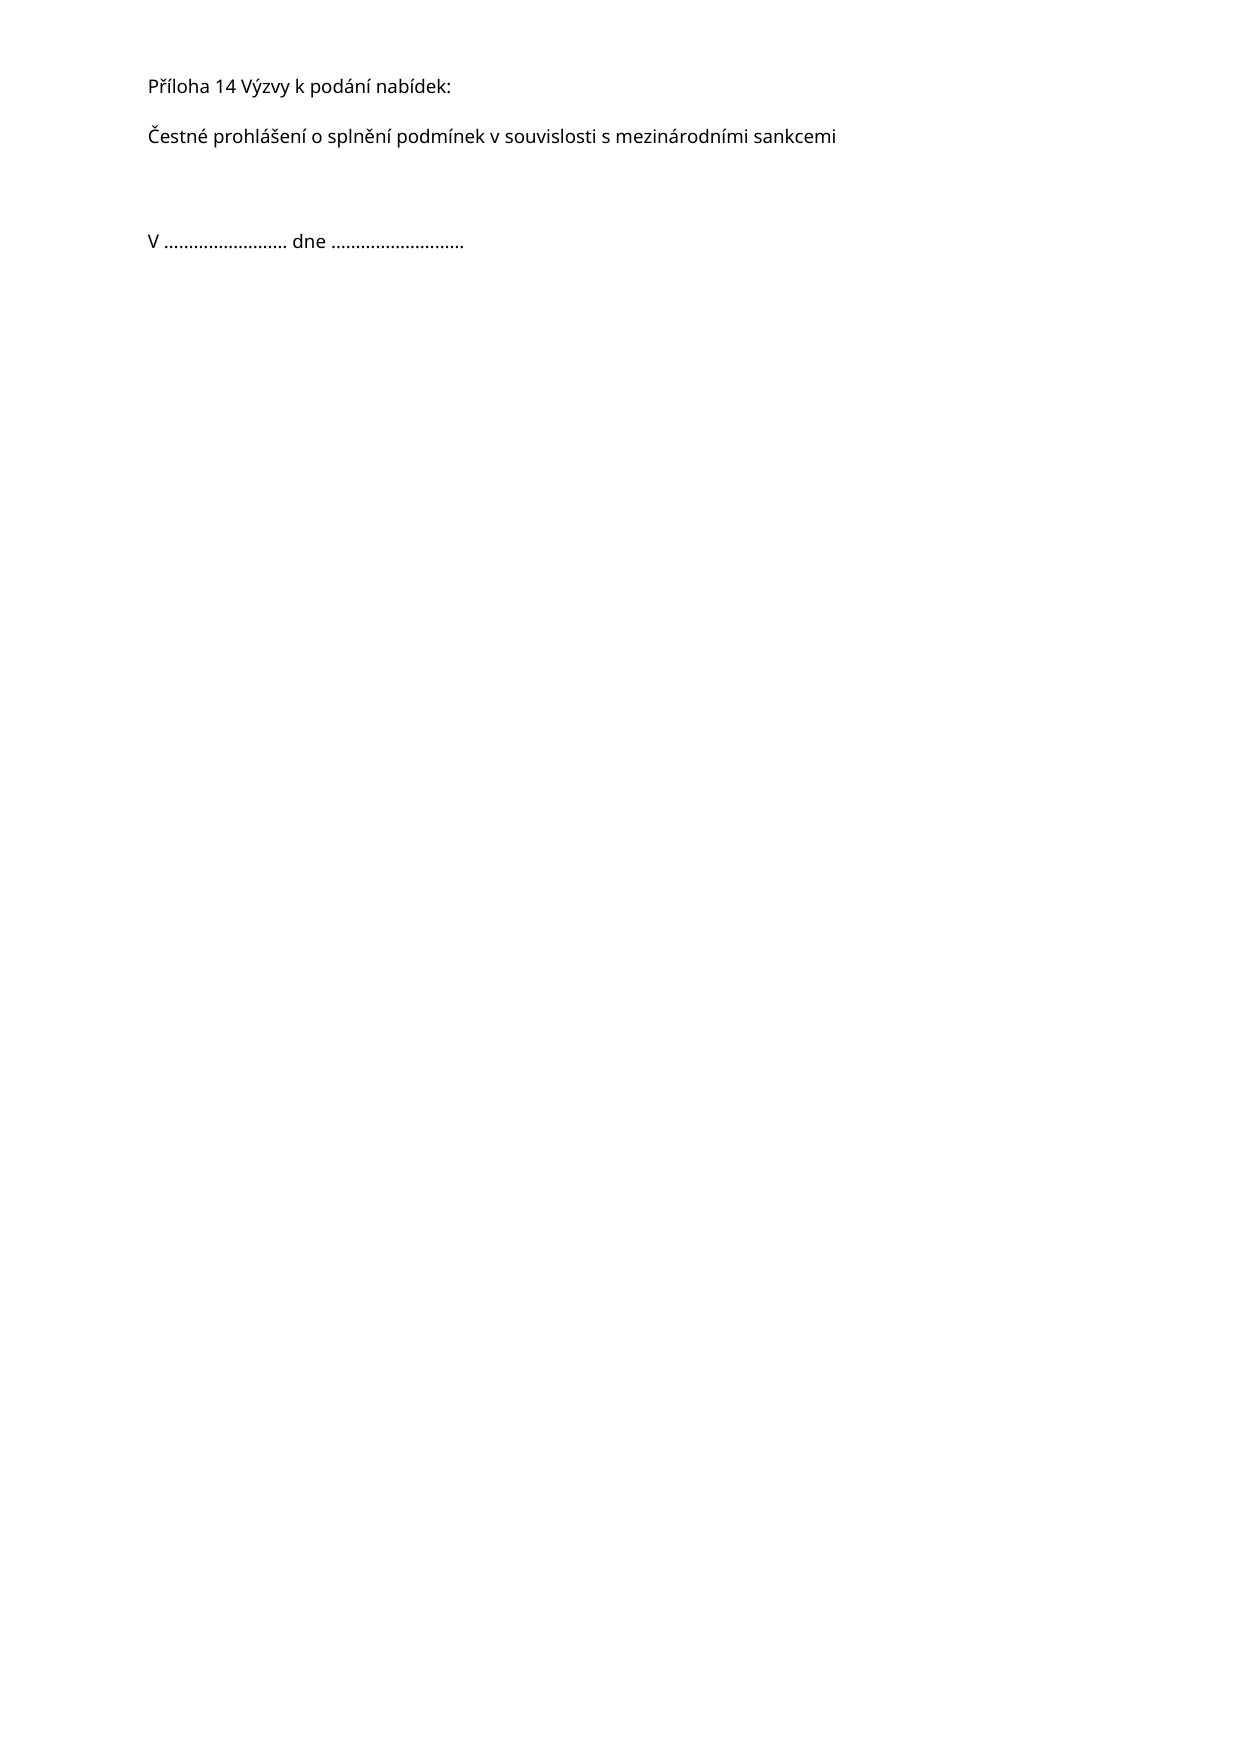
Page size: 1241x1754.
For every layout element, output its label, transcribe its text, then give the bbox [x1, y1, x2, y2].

text V ………………….… dne ……………………… [148, 228, 1093, 253]
